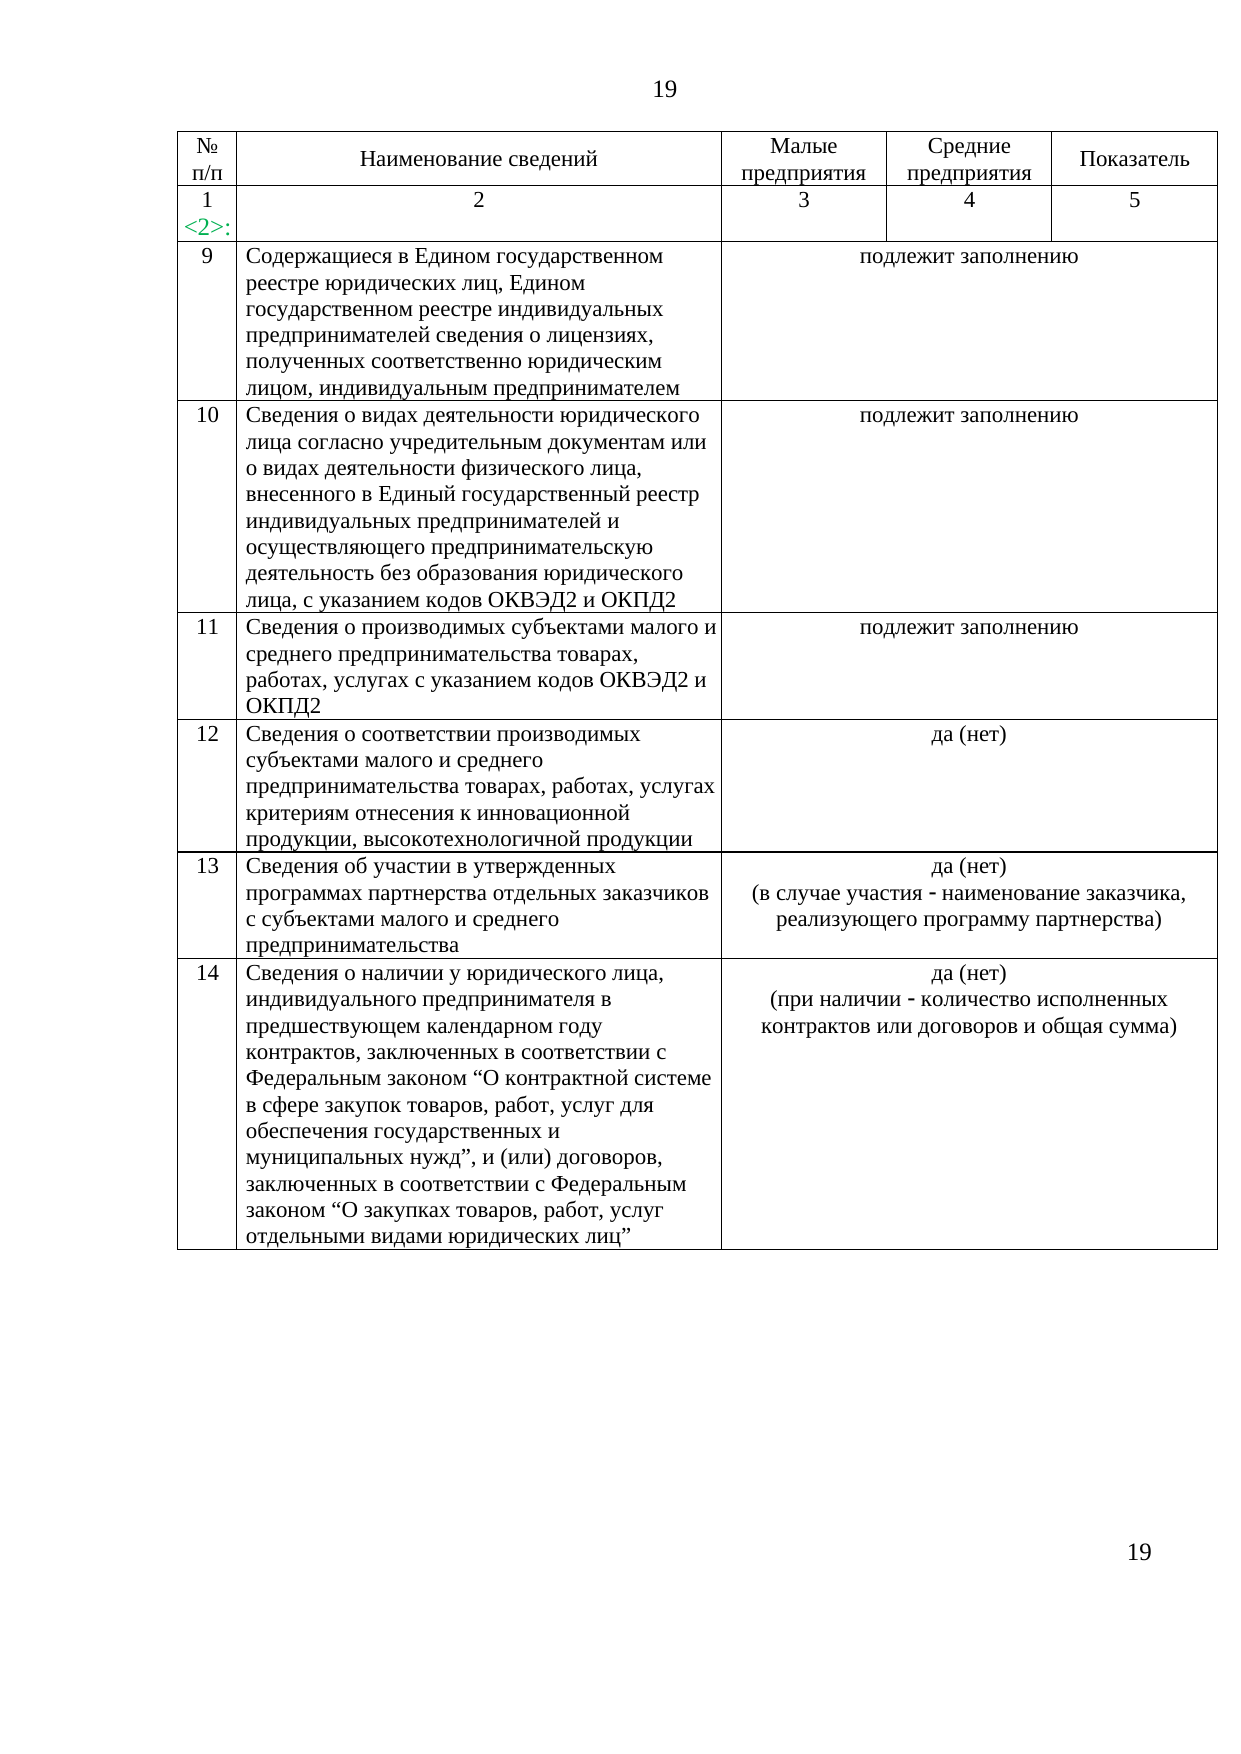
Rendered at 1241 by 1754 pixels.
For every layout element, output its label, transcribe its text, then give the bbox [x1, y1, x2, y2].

table_header Наименование сведений [237, 132, 721, 185]
table_cell 1 <2>: [178, 186, 236, 241]
table_cell подлежит заполнению [722, 613, 1217, 719]
table_cell Сведения о наличии у юридического лица, индивидуального предпринимателя в предшествующем календарном году контрактов, заключенных в соответствии с Федеральным законом “О контрактной системе в сфере закупок товаров, работ, услуг для обеспечения государственных и муниципальных нужд”, и (или) договоров, заключенных в соответствии с Федеральным законом “О закупках товаров, работ, услуг отдельными видами юридических лиц” [237, 959, 721, 1249]
table_header Средние предприятия [887, 132, 1051, 185]
table_cell да (нет) (при наличии количество исполненных контрактов или договоров и общая сумма) [722, 959, 1217, 1249]
table_cell подлежит заполнению [722, 401, 1217, 612]
table_cell Сведения о производимых субъектами малого и среднего предпринимательства товарах, работах, услугах с указанием кодов ОКВЭД2 и ОКПД2 [237, 613, 721, 719]
table_cell 5 [1052, 186, 1217, 241]
table_cell 11 [178, 613, 236, 719]
table_cell 13 [178, 853, 236, 958]
table_cell 3 [722, 186, 886, 241]
table_header № п/п [178, 132, 236, 185]
table_cell да (нет) [722, 720, 1217, 851]
table_cell 14 [178, 959, 236, 1249]
table_header Показатель [1052, 132, 1217, 185]
table_cell подлежит заполнению [722, 242, 1217, 400]
table_cell 12 [178, 720, 236, 851]
table_cell 9 [178, 242, 236, 400]
table_cell Содержащиеся в Едином государственном реестре юридических лиц, Едином государственном реестре индивидуальных предпринимателей сведения о лицензиях, полученных соответственно юридическим лицом, индивидуальным предпринимателем [237, 242, 721, 400]
table_cell 10 [178, 401, 236, 612]
table_cell Сведения о видах деятельности юридического лица согласно учредительным документам или о видах деятельности физического лица, внесенного в Единый государственный реестр индивидуальных предпринимателей и осуществляющего предпринимательскую деятельность без образования юридического лица, с указанием кодов ОКВЭД2 и ОКПД2 [237, 401, 721, 612]
table_cell да (нет) (в случае участия наименование заказчика, реализующего программу партнерства) [722, 853, 1217, 958]
table_cell 2 [237, 186, 721, 241]
table_cell Сведения об участии в утвержденных программах партнерства отдельных заказчиков с субъектами малого и среднего предпринимательства [237, 853, 721, 958]
table_header Малые предприятия [722, 132, 886, 185]
table_cell Сведения о соответствии производимых субъектами малого и среднего предпринимательства товарах, работах, услугах критериям отнесения к инновационной продукции, высокотехнологичной продукции [237, 720, 721, 851]
table_cell 4 [887, 186, 1051, 241]
